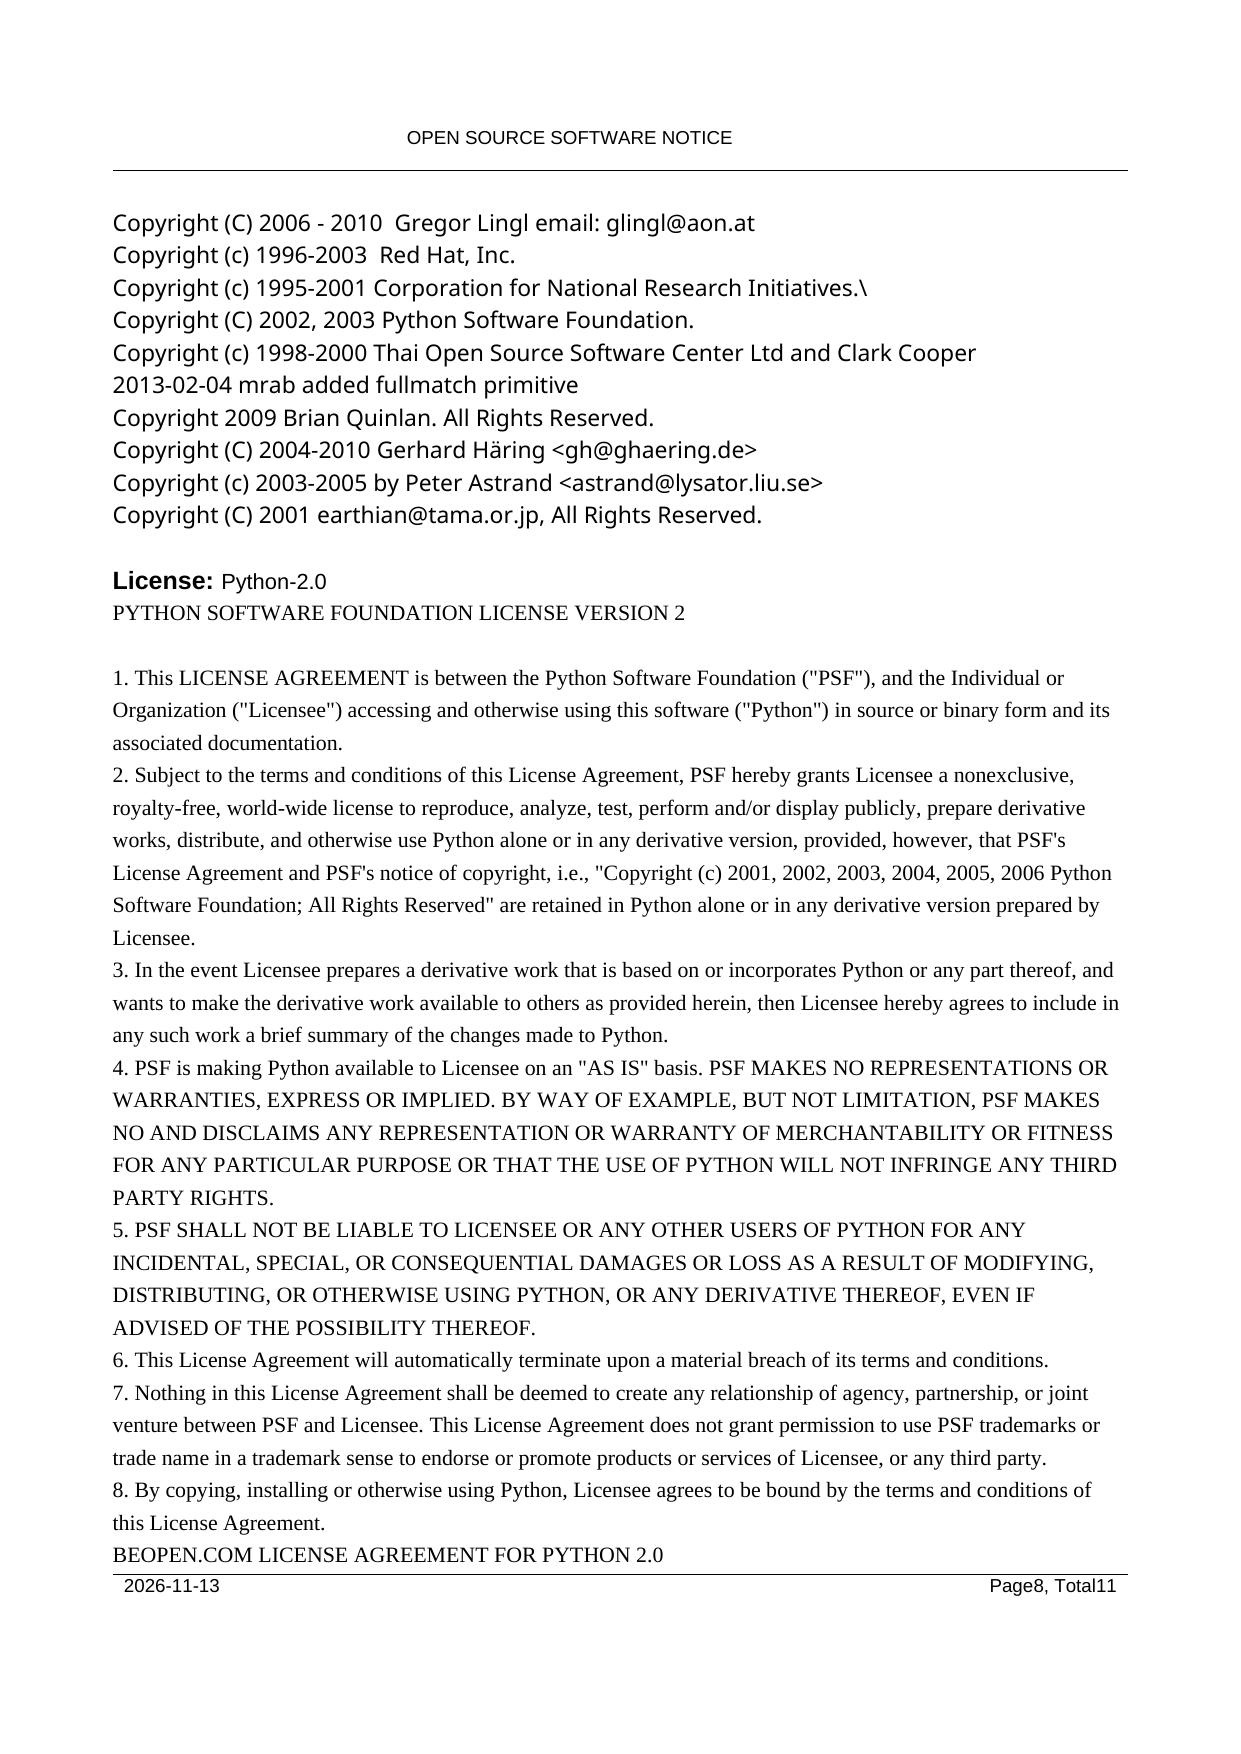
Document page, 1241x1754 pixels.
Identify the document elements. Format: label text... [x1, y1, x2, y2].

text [112, 596, 1128, 1571]
text License: Python-2.0 [112, 564, 1128, 596]
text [112, 206, 1128, 564]
